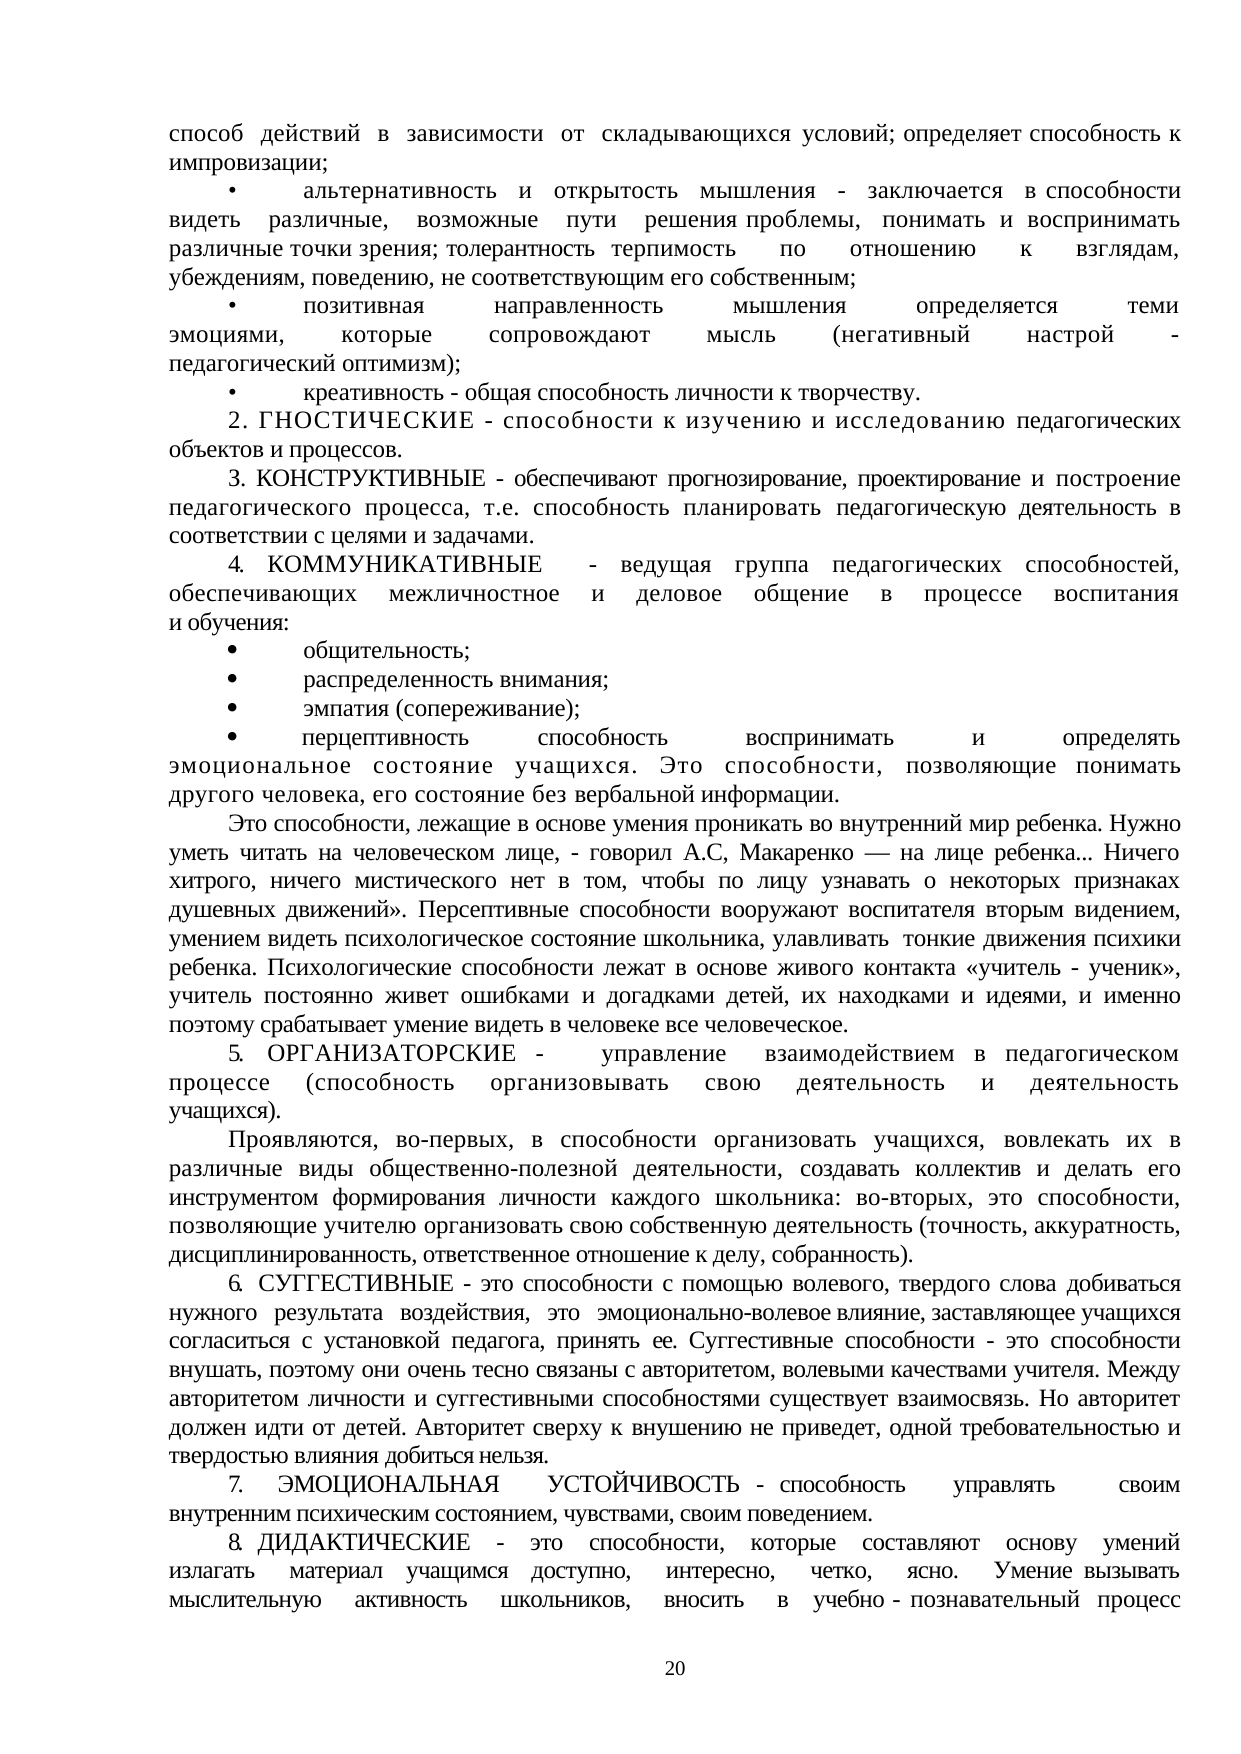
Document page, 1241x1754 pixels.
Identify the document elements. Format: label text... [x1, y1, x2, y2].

text Проявляются, во-первых, в способности организовать учащихся, вовлекать их в различные виды общественно-полезной деятельности, создавать коллектив и делать его инструментом формирования личности каждого школьника: во-вторых, это способности, позволяющие учителю организовать свою собственную деятельность (точность, аккуратность, дисциплинированность, ответственное отношение к делу, собранность). [169, 1124, 1181, 1268]
list перцептивность способность воспринимать и определять эмоциональное состояние учащихся. Это способности, позволяющие понимать другого человека, его состояние без вербальной информации. [169, 722, 1181, 808]
list общительность; [169, 636, 1181, 664]
text 2. ГНОСТИЧЕСКИЕ - способности к изучению и исследованию педагогических объектов и процессов. [169, 406, 1181, 463]
text З. КОНСТРУКТИВНЫЕ - обеспечивают прогнозирование, проектирование и построение педагогического процесса, т.е. способность планировать педагогическую деятельность в соответствии с целями и задачами. [169, 463, 1181, 549]
list креативность - общая способность личности к творчеству. [169, 377, 1181, 406]
list позитивная направленность мышления определяется теми эмоциями, которые сопровождают мысль (негативный настрой - педагогический оптимизм); [169, 291, 1181, 377]
list альтернативность и открытость мышления - заключается в способности видеть различные, возможные пути решения проблемы, понимать и воспринимать различные точки зрения; толерантность терпимость по отношению к взглядам, убеждениям, поведению, не соответствующим его собственным; [169, 176, 1181, 291]
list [169, 118, 1181, 176]
text 5. ОРГАНИЗАТОРСКИЕ - управление взаимодействием в педагогическом процессе (способность организовывать свою деятельность и деятельность учащихся). [169, 1038, 1181, 1124]
text 4. КОММУНИКАТИВНЫЕ - ведущая группа педагогических способностей, обеспечивающих межличностное и деловое общение в процессе воспитания и обучения: [169, 549, 1181, 636]
list распределенность внимания; [169, 664, 1181, 693]
list эмпатия (сопереживание); [169, 693, 1181, 722]
text 7. ЭМОЦИОНАЛЬНАЯ УСТОЙЧИВОСТЬ - способность управлять своим внутренним психическим состоянием, чувствами, своим поведением. [169, 1469, 1181, 1527]
text 6. СУГГЕСТИВНЫЕ - это способности с помощью волевого, твердого слова добиваться нужного результата воздействия, это эмоционально-волевое влияние, заставляющее учащихся согласиться с установкой педагога, принять ее. Суггестивные способности - это способности внушать, поэтому они очень тесно связаны с авторитетом, волевыми качествами учителя. Между авторитетом личности и суггестивными способностями существует взаимосвязь. Но авторитет должен идти от детей. Авторитет сверху к внушению не приведет, одной требовательностью и твердостью влияния добиться нельзя. [169, 1268, 1181, 1469]
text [169, 1527, 1181, 1613]
text Это способности, лежащие в основе умения проникать во внутренний мир ребенка. Нужно уметь читать на человеческом лице, - говорил А.С, Макаренко — на лице ребенка... Ничего хитрого, ничего мистического нет в том, чтобы по лицу узнавать о некоторых признаках душевных движений». Персептивные способности вооружают воспитателя вторым видением, умением видеть психологическое состояние школьника, улавливать тонкие движения психики ребенка. Психологические способности лежат в основе живого контакта «учитель - ученик», учитель постоянно живет ошибками и догадками детей, их находками и идеями, и именно поэтому срабатывает умение видеть в человеке все человеческое. [169, 808, 1181, 1038]
